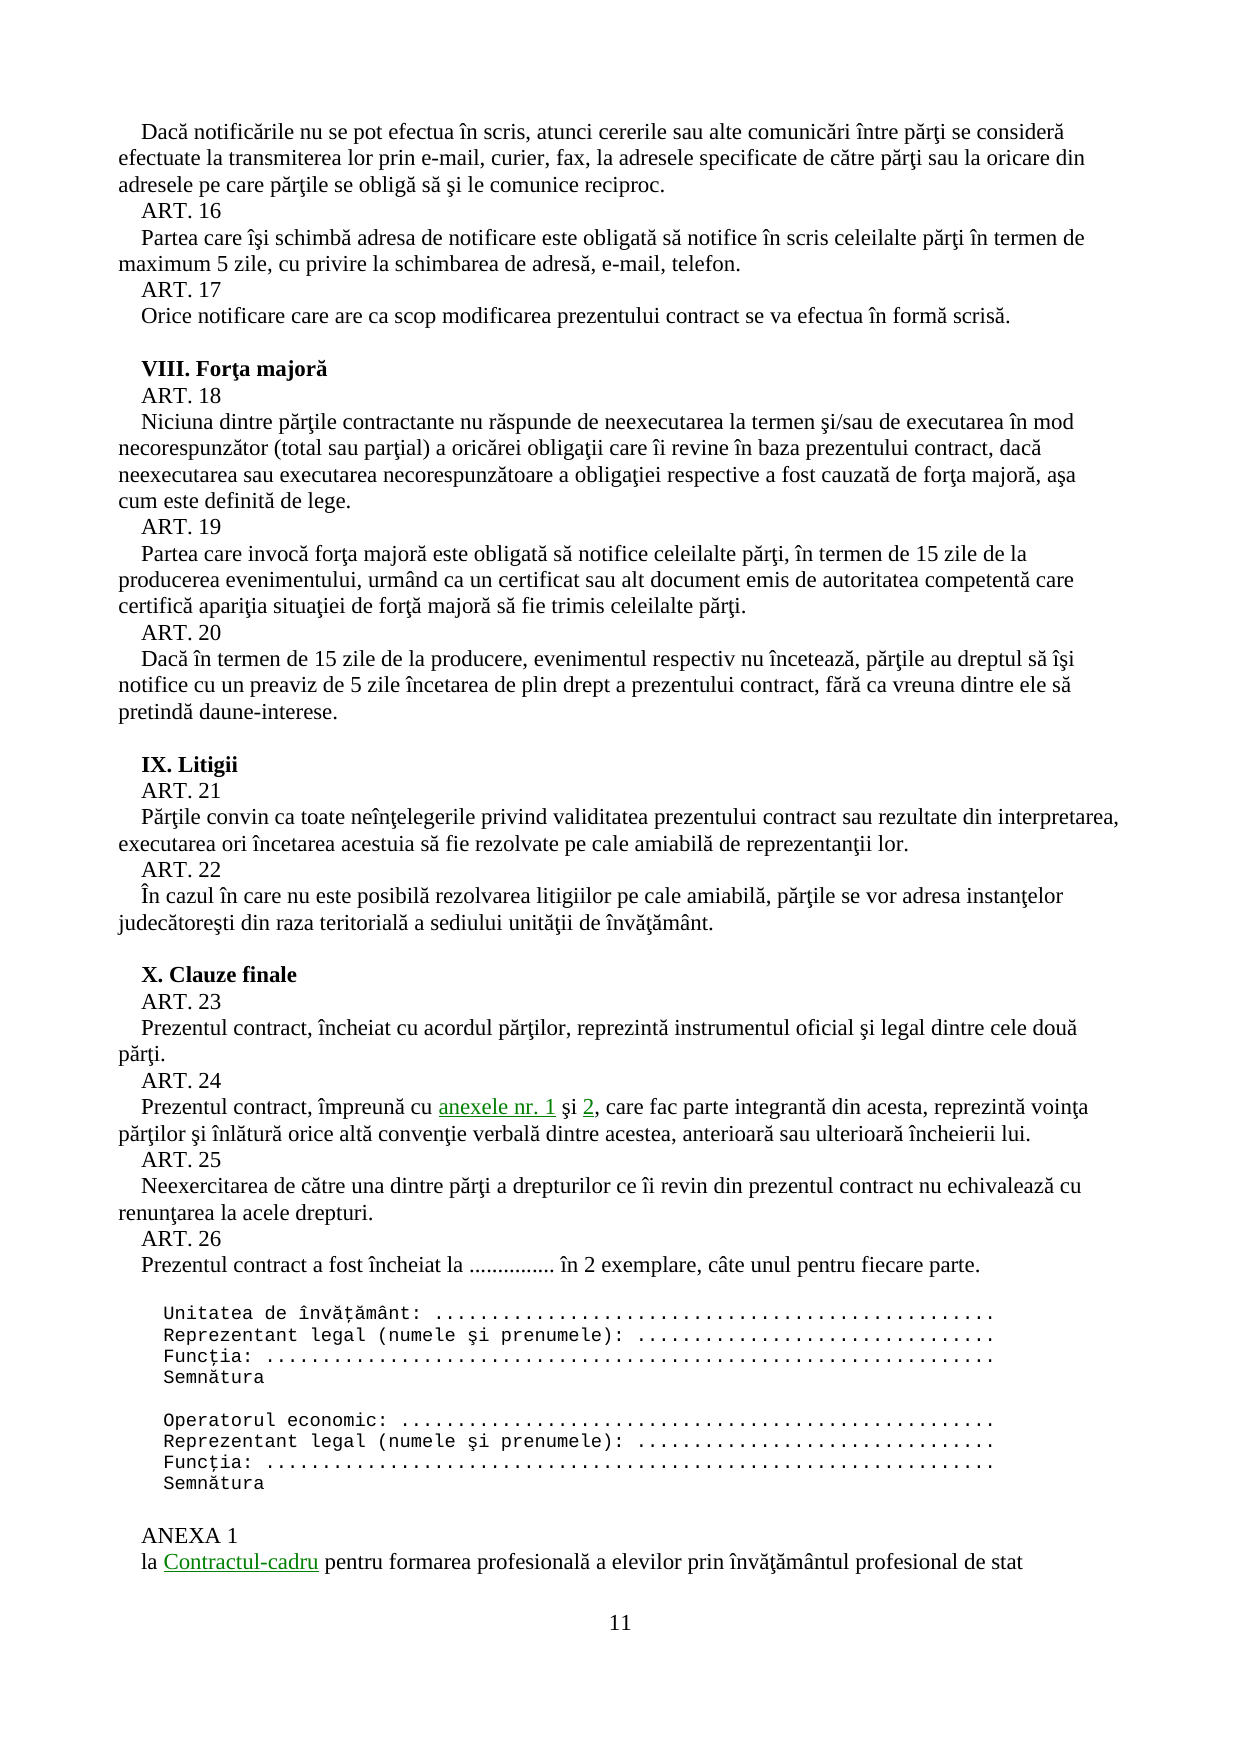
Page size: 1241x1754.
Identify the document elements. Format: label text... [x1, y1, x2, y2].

text ART. 20 [118, 619, 1122, 645]
text Reprezentant legal (numele şi prenumele): ................................ [118, 1325, 1122, 1347]
text Orice notificare care are ca scop modificarea prezentului contract se va efectua în formă scrisă. [118, 303, 1122, 329]
text Funcţia: ................................................................. [118, 1347, 1122, 1368]
text X. Clauze finale [118, 961, 1122, 988]
text Prezentul contract, încheiat cu acordul părţilor, reprezintă instrumentul oficial şi legal dintre cele două părţi. [118, 1014, 1122, 1067]
text Operatorul economic: ..................................................... [118, 1410, 1122, 1432]
text Partea care invocă forţa majoră este obligată să notifice celeilalte părţi, în termen de 15 zile de la producerea evenimentului, urmând ca un certificat sau alt document emis de autoritatea competentă care certifică apariţia situaţiei de forţă majoră să fie trimis celeilalte părţi. [118, 540, 1122, 619]
text Niciuna dintre părţile contractante nu răspunde de neexecutarea la termen şi/sau de executarea în mod necorespunzător (total sau parţial) a oricărei obligaţii care îi revine în baza prezentului contract, dacă neexecutarea sau executarea necorespunzătoare a obligaţiei respective a fost cauzată de forţa majoră, aşa cum este definită de lege. [118, 408, 1122, 513]
text ART. 24 [118, 1067, 1122, 1093]
text Prezentul contract a fost încheiat la ............... în 2 exemplare, câte unul pentru fiecare parte. [118, 1251, 1122, 1278]
text ART. 23 [118, 988, 1122, 1014]
text IX. Litigii [118, 751, 1122, 777]
text VIII. Forţa majoră [118, 355, 1122, 382]
text Neexercitarea de către una dintre părţi a drepturilor ce îi revin din prezentul contract nu echivalează cu renunţarea la acele drepturi. [118, 1172, 1122, 1225]
text ANEXA 1 [118, 1522, 1122, 1548]
text ART. 21 [118, 777, 1122, 803]
text Partea care îşi schimbă adresa de notificare este obligată să notifice în scris celeilalte părţi în termen de maximum 5 zile, cu privire la schimbarea de adresă, e-mail, telefon. [118, 223, 1122, 276]
text ART. 25 [118, 1146, 1122, 1172]
text Părţile convin ca toate neînţelegerile privind validitatea prezentului contract sau rezultate din interpretarea, executarea ori încetarea acestuia să fie rezolvate pe cale amiabilă de reprezentanţii lor. [118, 803, 1122, 856]
text Prezentul contract, împreună cu anexele nr. 1 şi 2, care fac parte integrantă din acesta, reprezintă voinţa părţilor şi înlătură orice altă convenţie verbală dintre acestea, anterioară sau ulterioară încheierii lui. [118, 1093, 1122, 1146]
text ART. 16 [118, 197, 1122, 223]
text ART. 26 [118, 1225, 1122, 1251]
text Reprezentant legal (numele şi prenumele): ................................ [118, 1432, 1122, 1453]
text Funcţia: ................................................................. [118, 1453, 1122, 1474]
text la Contractul-cadru pentru formarea profesională a elevilor prin învăţământul profesional de stat [118, 1548, 1122, 1574]
text Dacă notificările nu se pot efectua în scris, atunci cererile sau alte comunicări între părţi se consideră efectuate la transmiterea lor prin e-mail, curier, fax, la adresele specificate de către părţi sau la oricare din adresele pe care părţile se obligă să şi le comunice reciproc. [118, 118, 1122, 197]
text Dacă în termen de 15 zile de la producere, evenimentul respectiv nu încetează, părţile au dreptul să îşi notifice cu un preaviz de 5 zile încetarea de plin drept a prezentului contract, fără ca vreuna dintre ele să pretindă daune-interese. [118, 645, 1122, 724]
text ART. 18 [118, 382, 1122, 408]
text Semnătura [118, 1474, 1122, 1495]
text ART. 22 [118, 856, 1122, 882]
text Semnătura [118, 1368, 1122, 1389]
text ART. 19 [118, 513, 1122, 540]
text Unitatea de învăţământ: .................................................. [118, 1304, 1122, 1325]
text În cazul în care nu este posibilă rezolvarea litigiilor pe cale amiabilă, părţile se vor adresa instanţelor judecătoreşti din raza teritorială a sediului unităţii de învăţământ. [118, 882, 1122, 935]
text ART. 17 [118, 276, 1122, 303]
